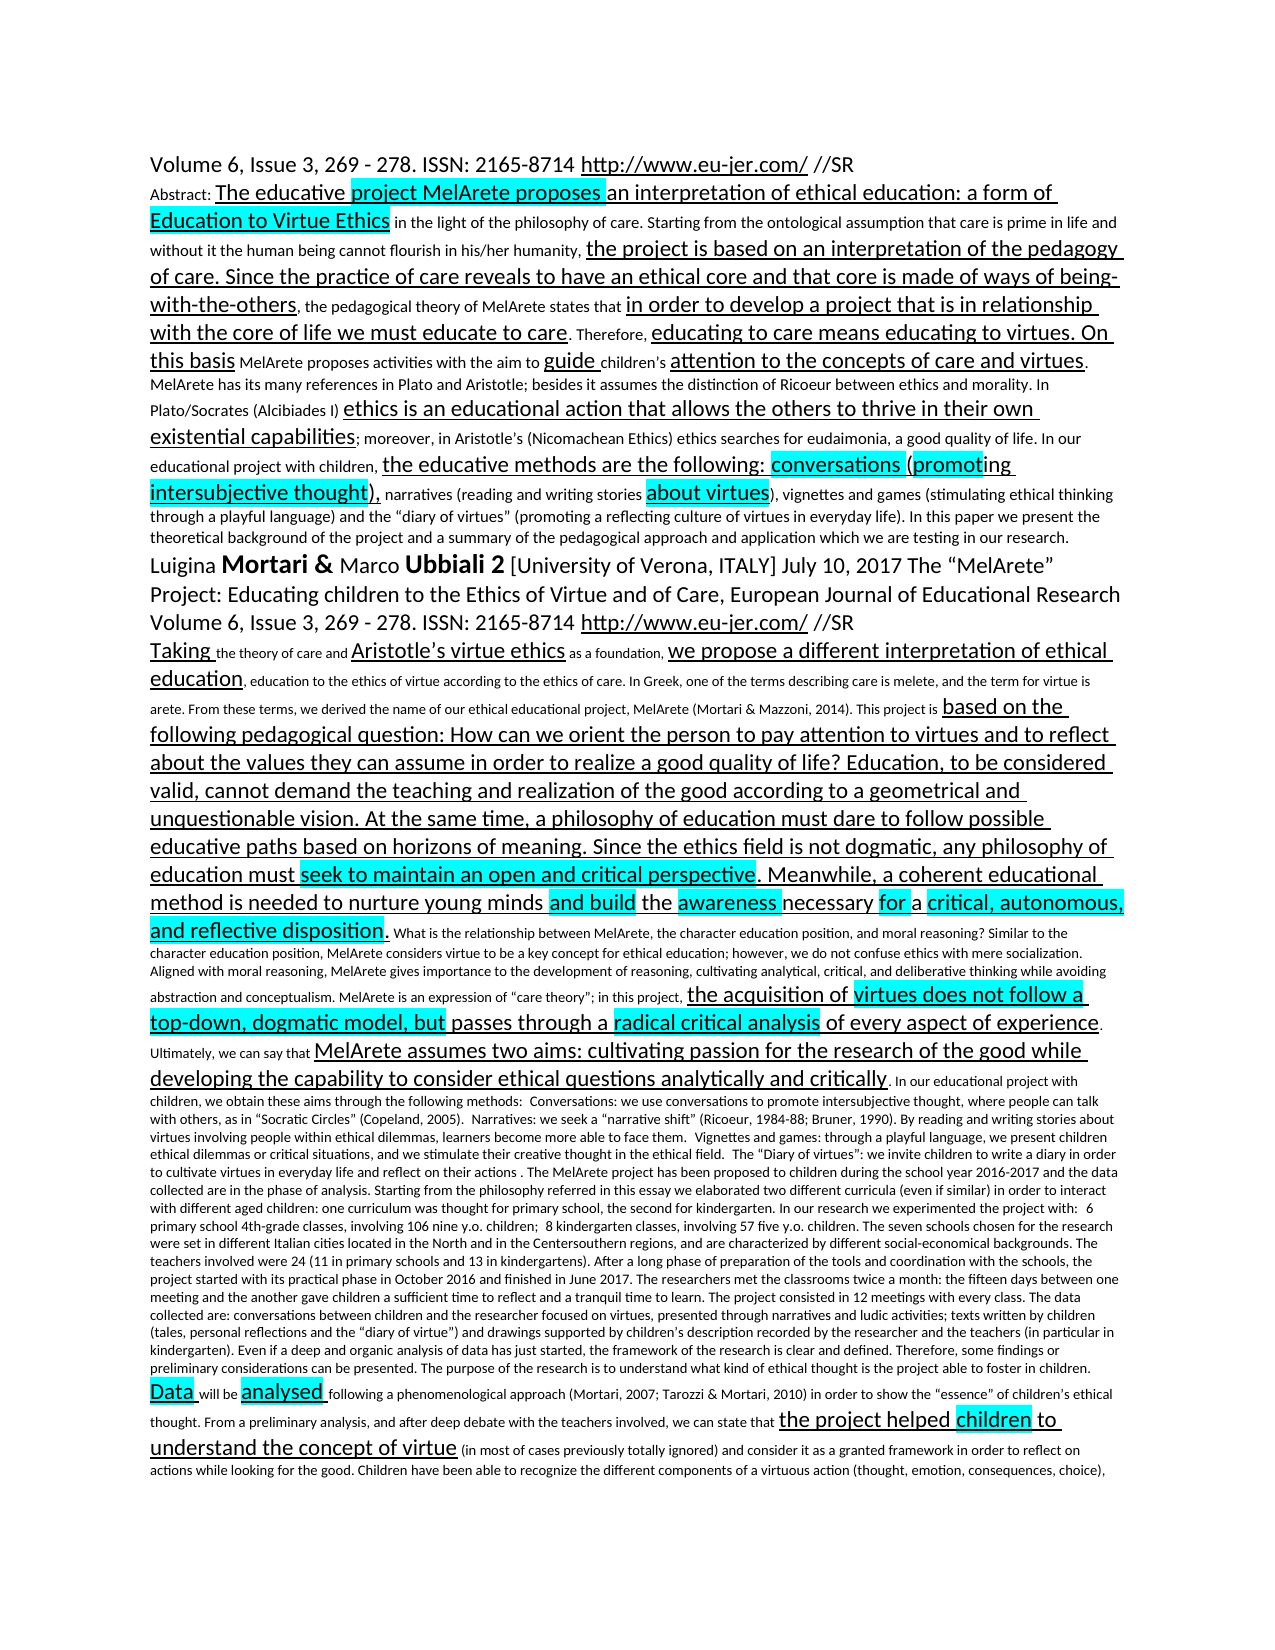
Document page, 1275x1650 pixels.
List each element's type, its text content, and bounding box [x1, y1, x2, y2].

text Abstract: The educative project MelArete proposes an interpretation of ethical education: a form of Education to Virtue Ethics in the light of the philosophy of care. Starting from the ontological assumption that care is prime in life and without it the human being cannot flourish in his/her humanity, the project is based on an interpretation of the pedagogy of care. Since the practice of care reveals to have an ethical core and that core is made of ways of being-with-the-others, the pedagogical theory of MelArete states that in order to develop a project that is in relationship with the core of life we must educate to care. Therefore, educating to care means educating to virtues. On this basis MelArete proposes activities with the aim to guide children’s attention to the concepts of care and virtues. MelArete has its many references in Plato and Aristotle; besides it assumes the distinction of Ricoeur between ethics and morality. In Plato/Socrates (Alcibiades I) ethics is an educational action that allows the others to thrive in their own existential capabilities; moreover, in Aristotle’s (Nicomachean Ethics) ethics searches for eudaimonia, a good quality of life. In our educational project with children, the educative methods are the following: conversations (promoting intersubjective thought), narratives (reading and writing stories about virtues), vignettes and games (stimulating ethical thinking through a playful language) and the “diary of virtues” (promoting a reflecting culture of virtues in everyday life). In this paper we present the theoretical background of the project and a summary of the pedagogical approach and application which we are testing in our research. [150, 178, 1125, 547]
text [150, 150, 1125, 178]
text Luigina Mortari & Marco Ubbiali 2 [University of Verona, ITALY] July 10, 2017 The “MelArete” Project: Educating children to the Ethics of Virtue and of Care, European Journal of Educational Research Volume 6, Issue 3, 269 - 278. ISSN: 2165-8714 http://www.eu-jer.com/ //SR [150, 547, 1125, 636]
